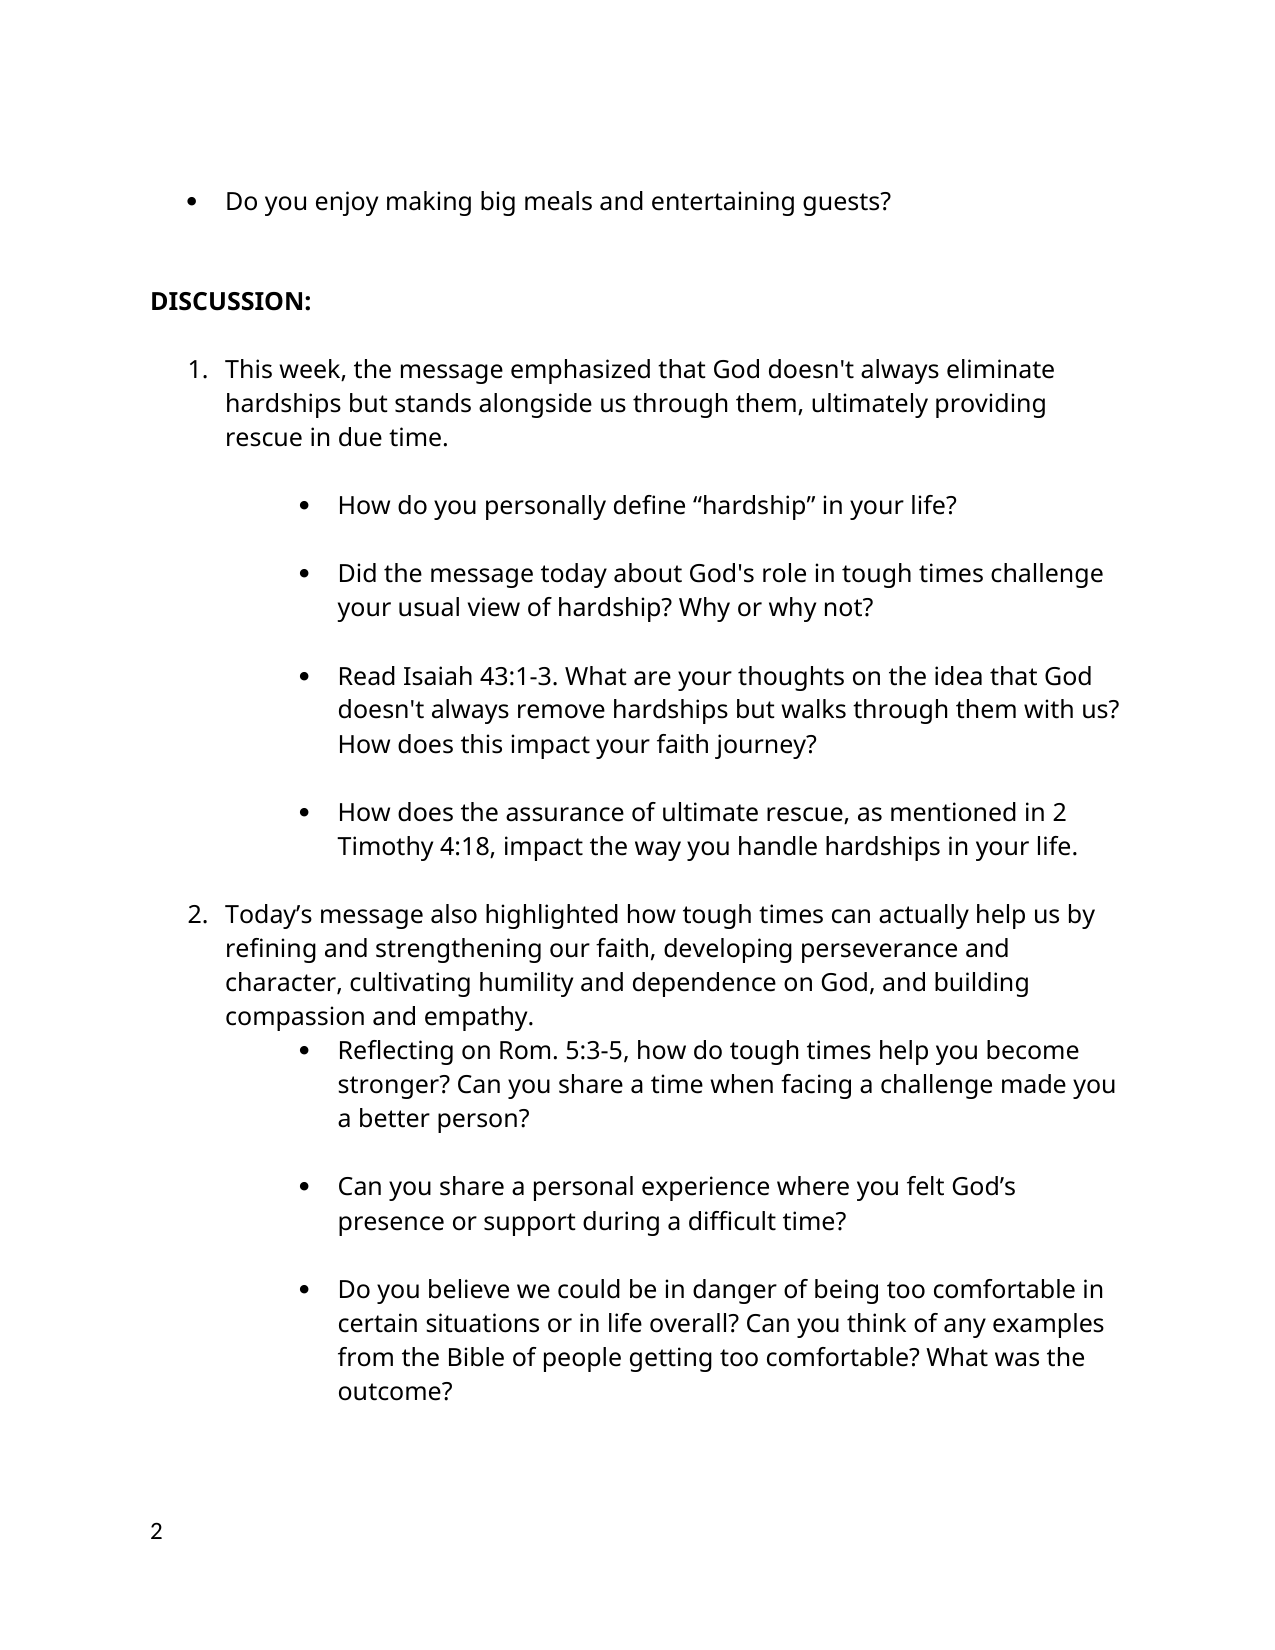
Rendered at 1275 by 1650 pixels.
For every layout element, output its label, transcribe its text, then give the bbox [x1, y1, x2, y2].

list This week, the message emphasized that God doesn't always eliminate hardships but stands alongside us through them, ultimately providing rescue in due time. [187, 352, 1125, 454]
list Do you enjoy making big meals and entertaining guests? [187, 184, 1125, 218]
list Reflecting on Rom. 5:3-5, how do tough times help you become stronger? Can you share a time when facing a challenge made you a better person? [300, 1033, 1125, 1135]
list Can you share a personal experience where you felt God’s presence or support during a difficult time? [300, 1169, 1125, 1237]
list How do you personally define “hardship” in your life? [300, 488, 1125, 522]
list Do you believe we could be in danger of being too comfortable in certain situations or in life overall? Can you think of any examples from the Bible of people getting too comfortable? What was the outcome? [300, 1271, 1125, 1407]
list Did the message today about God's role in tough times challenge your usual view of hardship? Why or why not? [300, 556, 1125, 624]
list Today’s message also highlighted how tough times can actually help us by refining and strengthening our faith, developing perseverance and character, cultivating humility and dependence on God, and building compassion and empathy. [187, 897, 1125, 1033]
list How does the assurance of ultimate rescue, as mentioned in 2 Timothy 4:18, impact the way you handle hardships in your life. [300, 794, 1125, 862]
list Read Isaiah 43:1-3. What are your thoughts on the idea that God doesn't always remove hardships but walks through them with us? How does this impact your faith journey? [300, 658, 1125, 760]
text DISCUSSION: [150, 283, 1125, 317]
